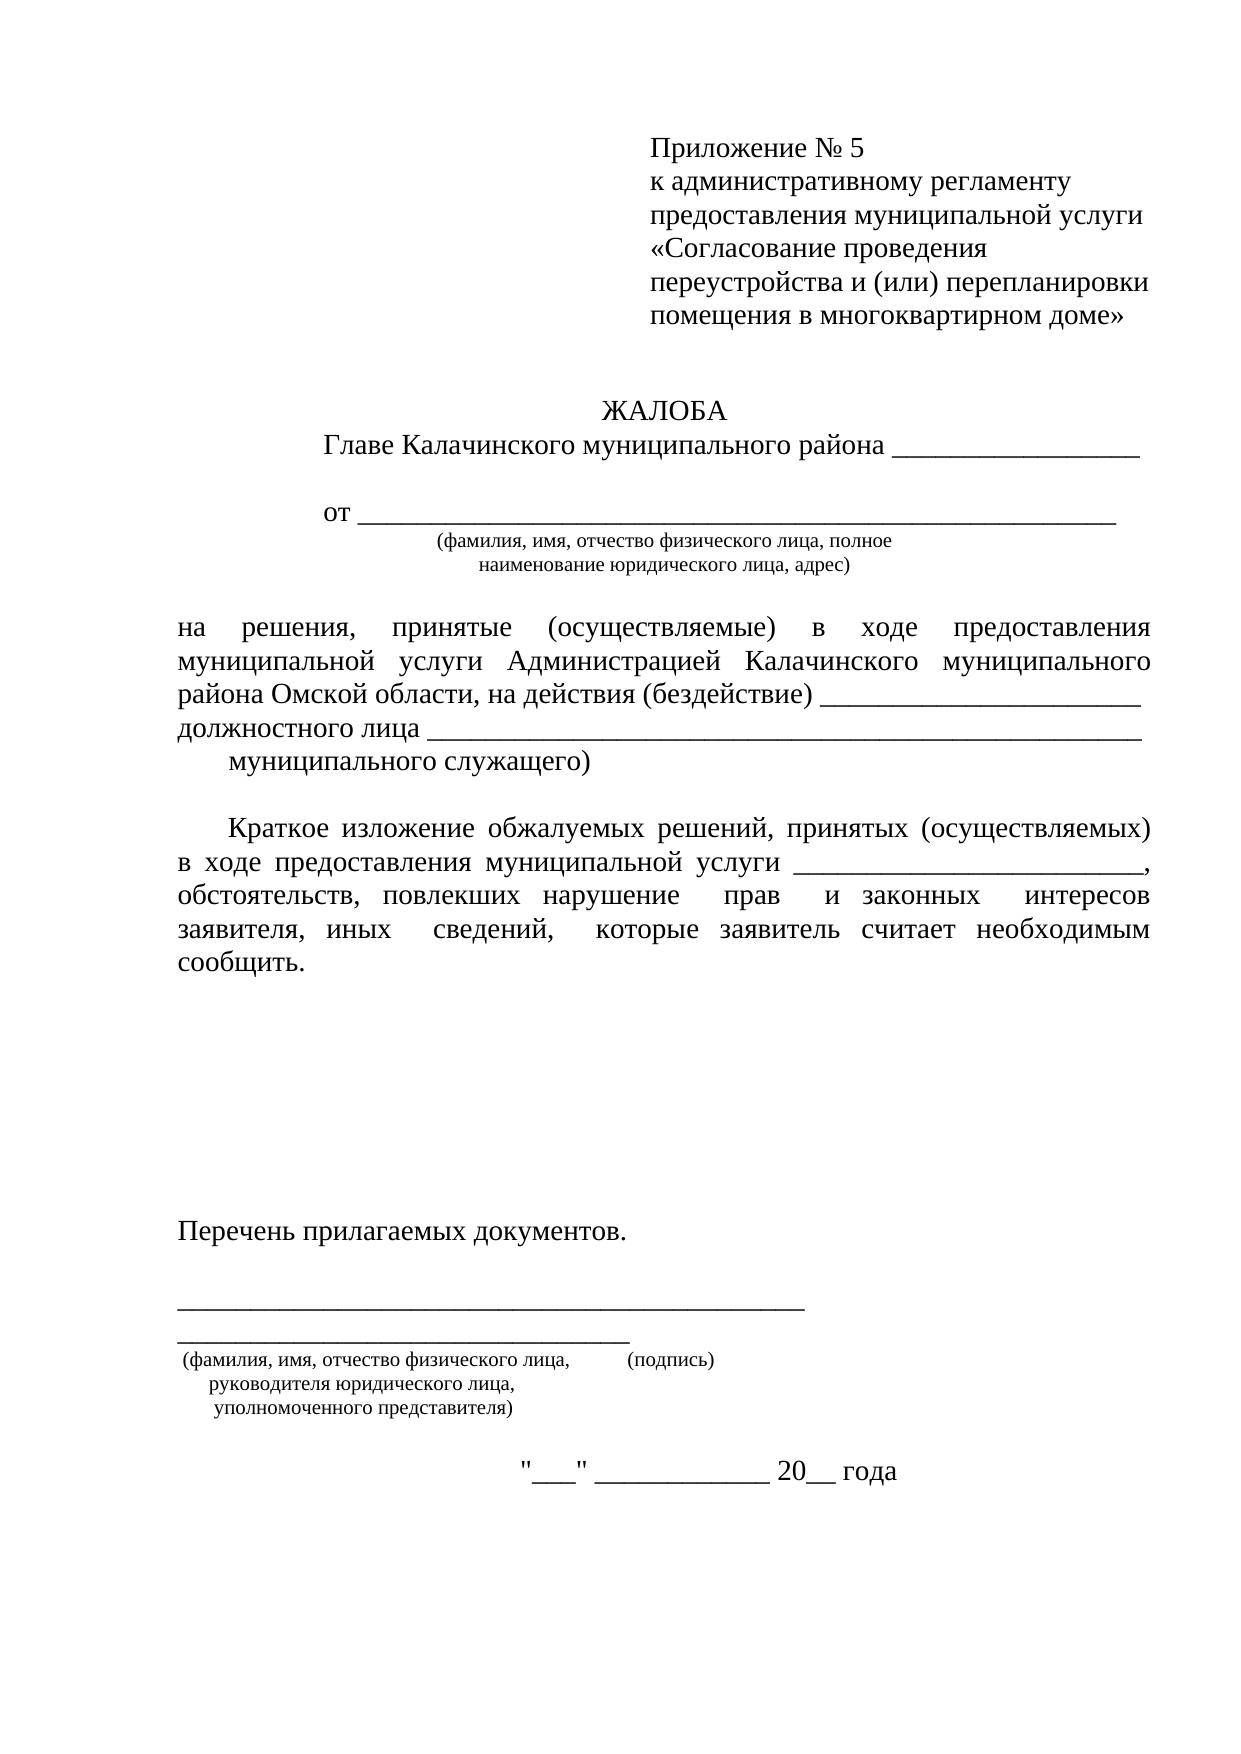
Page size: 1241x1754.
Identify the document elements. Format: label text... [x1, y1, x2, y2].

text Краткое изложение обжалуемых решений, принятых (осуществляемых) в ходе предоставления муниципальной услуги ________________________, обстоятельств, повлекших нарушение прав и законных интересов заявителя, иных сведений, которые заявитель считает необходимым сообщить. [177, 810, 1152, 978]
text (фамилия, имя, отчество физического лица, полное [177, 527, 1152, 552]
text уполномоченного представителя) [177, 1395, 1152, 1419]
text предоставления муниципальной услуги [650, 197, 1152, 230]
text от ____________________________________________________ [177, 494, 1152, 527]
text ___________________________________________ _______________________________ [177, 1280, 1152, 1347]
text к административному регламенту [650, 163, 1152, 197]
text "___" ____________ 20__ года [177, 1453, 1152, 1486]
text Главе Калачинского муниципального района _________________ [177, 427, 1152, 460]
text (фамилия, имя, отчество физического лица, (подпись) [177, 1347, 1152, 1371]
text Перечень прилагаемых документов. [177, 1213, 1152, 1246]
text на решения, принятые (осуществляемые) в ходе предоставления муниципальной услуги Администрацией Калачинского муниципального района Омской области, на действия (бездействие) ______________________ [177, 609, 1152, 710]
text муниципального служащего) [177, 743, 1152, 777]
text «Согласование проведения переустройства и (или) перепланировки помещения в многоквартирном доме» [650, 230, 1152, 331]
text ЖАЛОБА [177, 393, 1152, 427]
text должностного лица _________________________________________________ [177, 710, 1152, 743]
text Приложение № 5 [650, 130, 1152, 163]
text наименование юридического лица, адрес) [177, 552, 1152, 576]
text руководителя юридического лица, [177, 1371, 1152, 1395]
